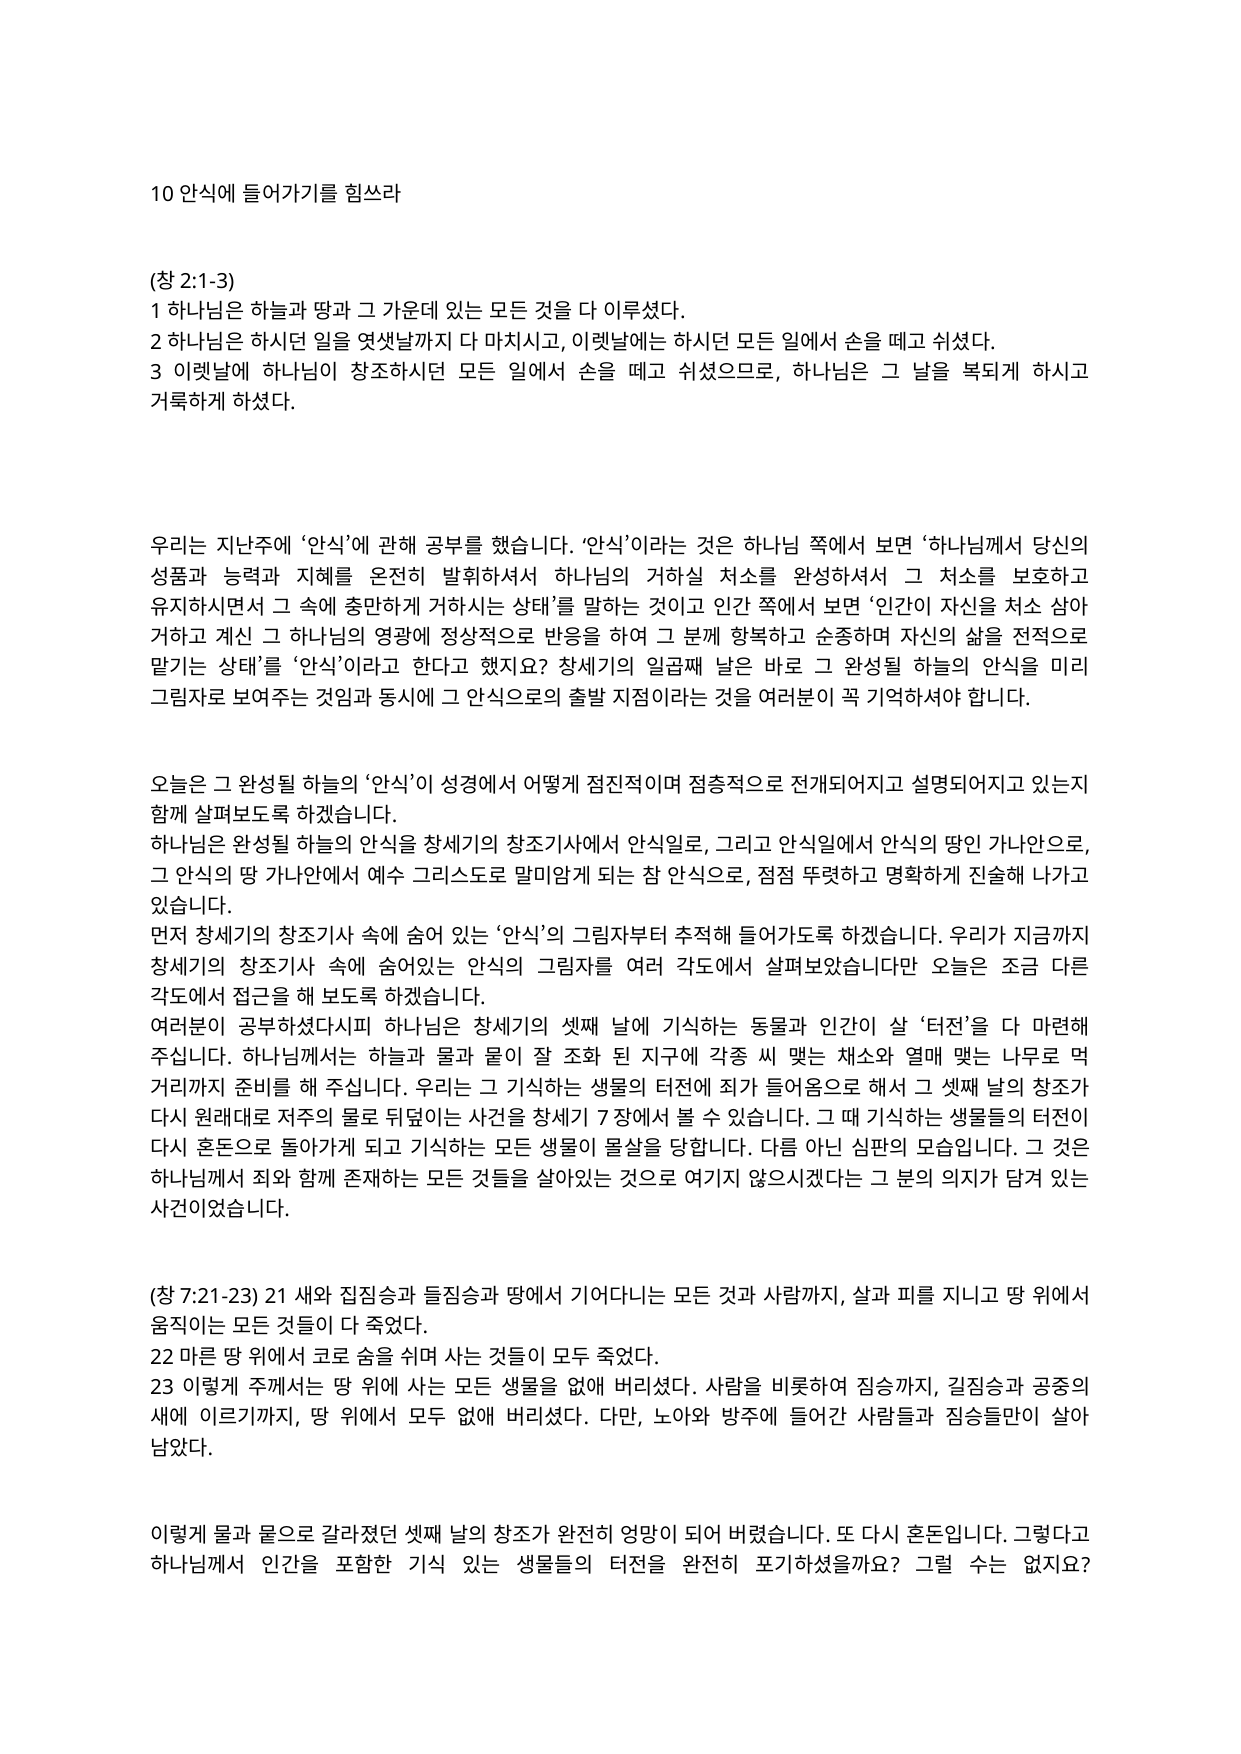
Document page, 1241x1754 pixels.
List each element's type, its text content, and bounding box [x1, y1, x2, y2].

text 3 이렛날에 하나님이 창조하시던 모든 일에서 손을 떼고 쉬셨으므로, 하나님은 그 날을 복되게 하시고 거룩하게 하셨다. [150, 355, 1090, 416]
text 하나님은 완성될 하늘의 안식을 창세기의 창조기사에서 안식일로, 그리고 안식일에서 안식의 땅인 가나안으로, 그 안식의 땅 가나안에서 예수 그리스도로 말미암게 되는 참 안식으로, 점점 뚜렷하고 명확하게 진술해 나가고 있습니다. [150, 829, 1090, 919]
text 10 안식에 들어가기를 힘쓰라 [150, 177, 1090, 207]
text 우리는 지난주에 ‘안식’에 관해 공부를 했습니다. ‘안식’이라는 것은 하나님 쪽에서 보면 ‘하나님께서 당신의 성품과 능력과 지혜를 온전히 발휘하셔서 하나님의 거하실 처소를 완성하셔서 그 처소를 보호하고 유지하시면서 그 속에 충만하게 거하시는 상태’를 말하는 것이고 인간 쪽에서 보면 ‘인간이 자신을 처소 삼아 거하고 계신 그 하나님의 영광에 정상적으로 반응을 하여 그 분께 항복하고 순종하며 자신의 삶을 전적으로 맡기는 상태’를 ‘안식’이라고 한다고 했지요? 창세기의 일곱째 날은 바로 그 완성될 하늘의 안식을 미리 그림자로 보여주는 것임과 동시에 그 안식으로의 출발 지점이라는 것을 여러분이 꼭 기억하셔야 합니다. [150, 530, 1090, 711]
text 먼저 창세기의 창조기사 속에 숨어 있는 ‘안식’의 그림자부터 추적해 들어가도록 하겠습니다. 우리가 지금까지 창세기의 창조기사 속에 숨어있는 안식의 그림자를 여러 각도에서 살펴보았습니다만 오늘은 조금 다른 각도에서 접근을 해 보도록 하겠습니다. [150, 919, 1090, 1010]
text 1 하나님은 하늘과 땅과 그 가운데 있는 모든 것을 다 이루셨다. [150, 295, 1090, 325]
text 여러분이 공부하셨다시피 하나님은 창세기의 셋째 날에 기식하는 동물과 인간이 살 ‘터전’을 다 마련해 주십니다. 하나님께서는 하늘과 물과 뭍이 잘 조화 된 지구에 각종 씨 맺는 채소와 열매 맺는 나무로 먹 거리까지 준비를 해 주십니다. 우리는 그 기식하는 생물의 터전에 죄가 들어옴으로 해서 그 셋째 날의 창조가 다시 원래대로 저주의 물로 뒤덮이는 사건을 창세기 7장에서 볼 수 있습니다. 그 때 기식하는 생물들의 터전이 다시 혼돈으로 돌아가게 되고 기식하는 모든 생물이 몰살을 당합니다. 다름 아닌 심판의 모습입니다. 그 것은 하나님께서 죄와 함께 존재하는 모든 것들을 살아있는 것으로 여기지 않으시겠다는 그 분의 의지가 담겨 있는 사건이었습니다. [150, 1010, 1090, 1222]
text 2 하나님은 하시던 일을 엿샛날까지 다 마치시고, 이렛날에는 하시던 모든 일에서 손을 떼고 쉬셨다. [150, 325, 1090, 355]
text 23 이렇게 주께서는 땅 위에 사는 모든 생물을 없애 버리셨다. 사람을 비롯하여 짐승까지, 길짐승과 공중의 새에 이르기까지, 땅 위에서 모두 없애 버리셨다. 다만, 노아와 방주에 들어간 사람들과 짐승들만이 살아 남았다. [150, 1370, 1090, 1461]
text 22 마른 땅 위에서 코로 숨을 쉬며 사는 것들이 모두 죽었다. [150, 1340, 1090, 1370]
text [150, 1518, 1090, 1579]
text (창2:1‐3) [150, 264, 1090, 295]
text 오늘은 그 완성될 하늘의 ‘안식’이 성경에서 어떻게 점진적이며 점층적으로 전개되어지고 설명되어지고 있는지 함께 살펴보도록 하겠습니다. [150, 768, 1090, 829]
text (창7:21‐23) 21 새와 집짐승과 들짐승과 땅에서 기어다니는 모든 것과 사람까지, 살과 피를 지니고 땅 위에서 움직이는 모든 것들이 다 죽었다. [150, 1279, 1090, 1340]
